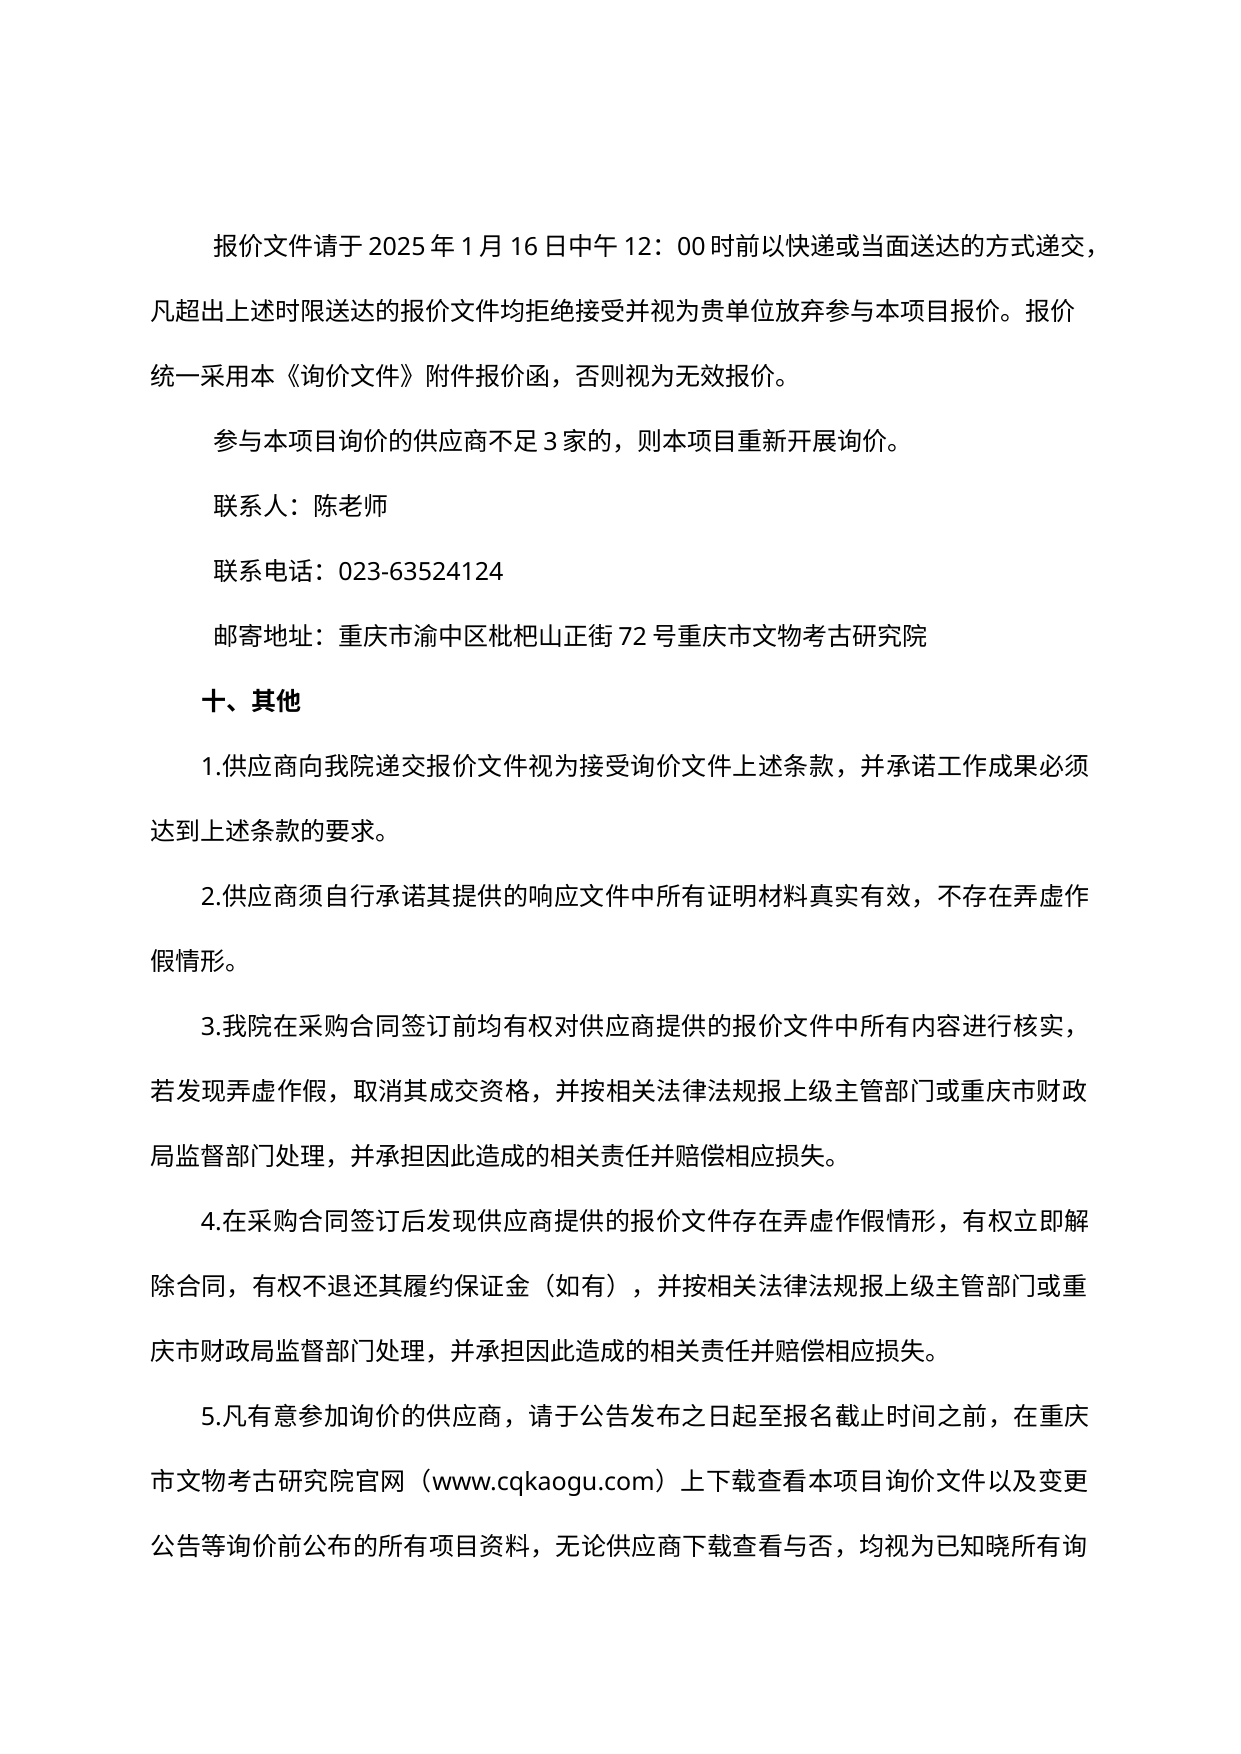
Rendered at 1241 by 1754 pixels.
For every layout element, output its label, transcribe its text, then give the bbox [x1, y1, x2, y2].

text 2.供应商须自行承诺其提供的响应文件中所有证明材料真实有效，不存在弄虚作假情形。 [151, 862, 1089, 992]
text 报价文件请于2025年1月16日中午12：00时前以快递或当面送达的方式递交，凡超出上述时限送达的报价文件均拒绝接受并视为贵单位放弃参与本项目报价。报价统一采用本《询价文件》附件报价函，否则视为无效报价。 [151, 212, 1089, 407]
text 参与本项目询价的供应商不足3家的，则本项目重新开展询价。 [151, 407, 1089, 472]
subtitle 十、其他 [151, 667, 1089, 732]
text 4.在采购合同签订后发现供应商提供的报价文件存在弄虚作假情形，有权立即解除合同，有权不退还其履约保证金（如有），并按相关法律法规报上级主管部门或重庆市财政局监督部门处理，并承担因此造成的相关责任并赔偿相应损失。 [151, 1187, 1089, 1382]
text 邮寄地址：重庆市渝中区枇杷山正街72号重庆市文物考古研究院 [151, 602, 1089, 667]
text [151, 1382, 1089, 1577]
text 联系人：陈老师 [151, 472, 1089, 537]
text 联系电话：023-63524124 [151, 537, 1089, 602]
text 3.我院在采购合同签订前均有权对供应商提供的报价文件中所有内容进行核实，若发现弄虚作假，取消其成交资格，并按相关法律法规报上级主管部门或重庆市财政局监督部门处理，并承担因此造成的相关责任并赔偿相应损失。 [151, 992, 1089, 1187]
text 1.供应商向我院递交报价文件视为接受询价文件上述条款，并承诺工作成果必须达到上述条款的要求。 [151, 732, 1089, 862]
